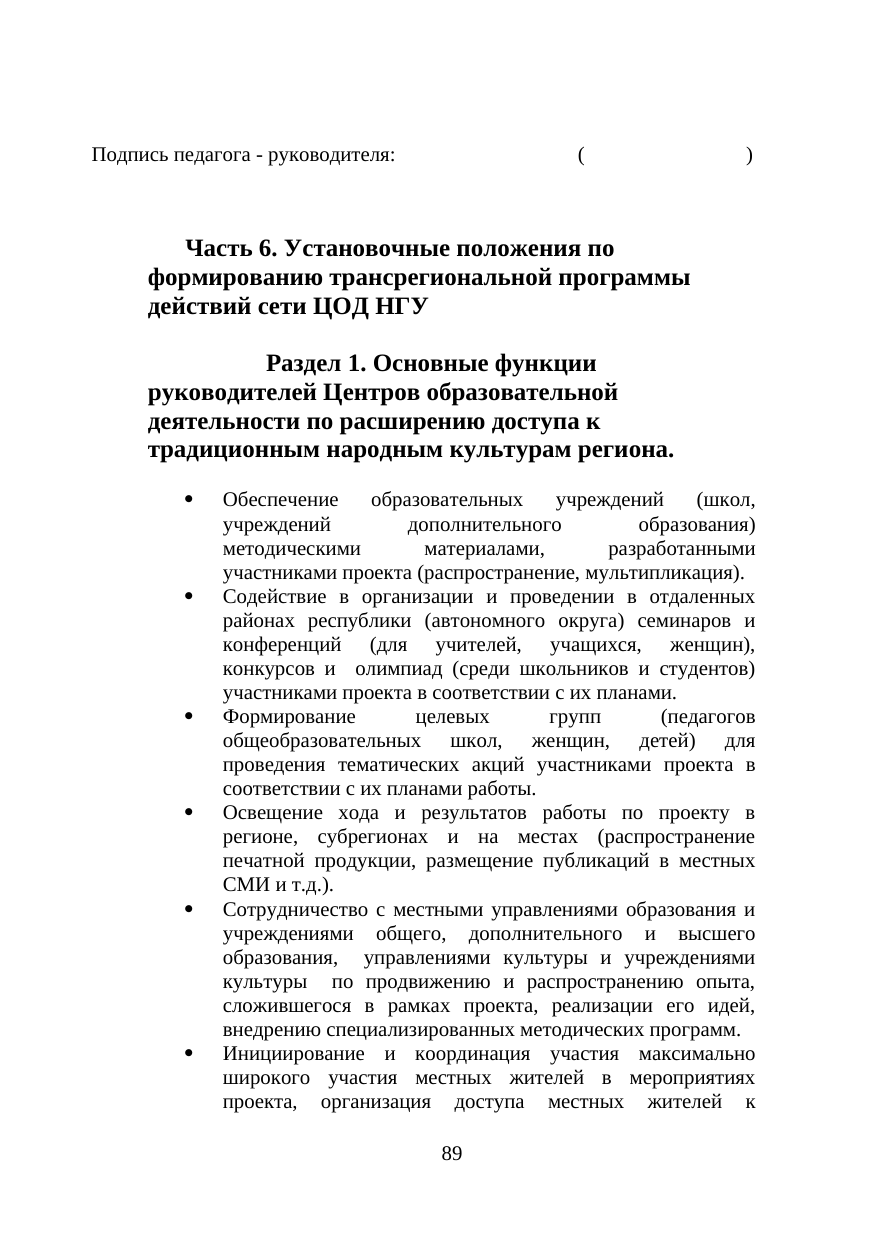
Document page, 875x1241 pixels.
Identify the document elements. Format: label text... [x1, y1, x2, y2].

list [185, 1041, 756, 1113]
list Содействие в организации и проведении в отдаленных районах республики (автономного округа) семинаров и конференций (для учителей, учащихся, женщин), конкурсов и олимпиад (среди школьников и студентов) участниками проекта в соответствии с их планами. [185, 584, 756, 704]
list Формирование целевых групп (педагогов общеобразовательных школ, женщин, детей) для проведения тематических акций участниками проекта в соответствии с их планами работы. [185, 704, 756, 800]
list Сотрудничество с местными управлениями образования и учреждениями общего, дополнительного и высшего образования, управлениями культуры и учреждениями культуры по продвижению и распространению опыта, сложившегося в рамках проекта, реализации его идей, внедрению специализированных методических программ. [185, 896, 756, 1041]
list Освещение хода и результатов работы по проекту в регионе, субрегионах и на местах (распространение печатной продукции, размещение публикаций в местных СМИ и т.д.). [185, 800, 756, 896]
text Подпись педагога - руководителя: ( ) [91, 142, 756, 166]
subtitle Часть 6. Установочные положения по формированию трансрегиональной программы действий сети ЦОД НГУ [148, 233, 756, 319]
list Обеспечение образовательных учреждений (школ, учреждений дополнительного образования) методическими материалами, разработанными участниками проекта (распространение, мультипликация). [185, 487, 756, 584]
subtitle Раздел 1. Основные функции руководителей Центров образовательной деятельности по расширению доступа к традиционным народным культурам региона. [148, 348, 756, 463]
